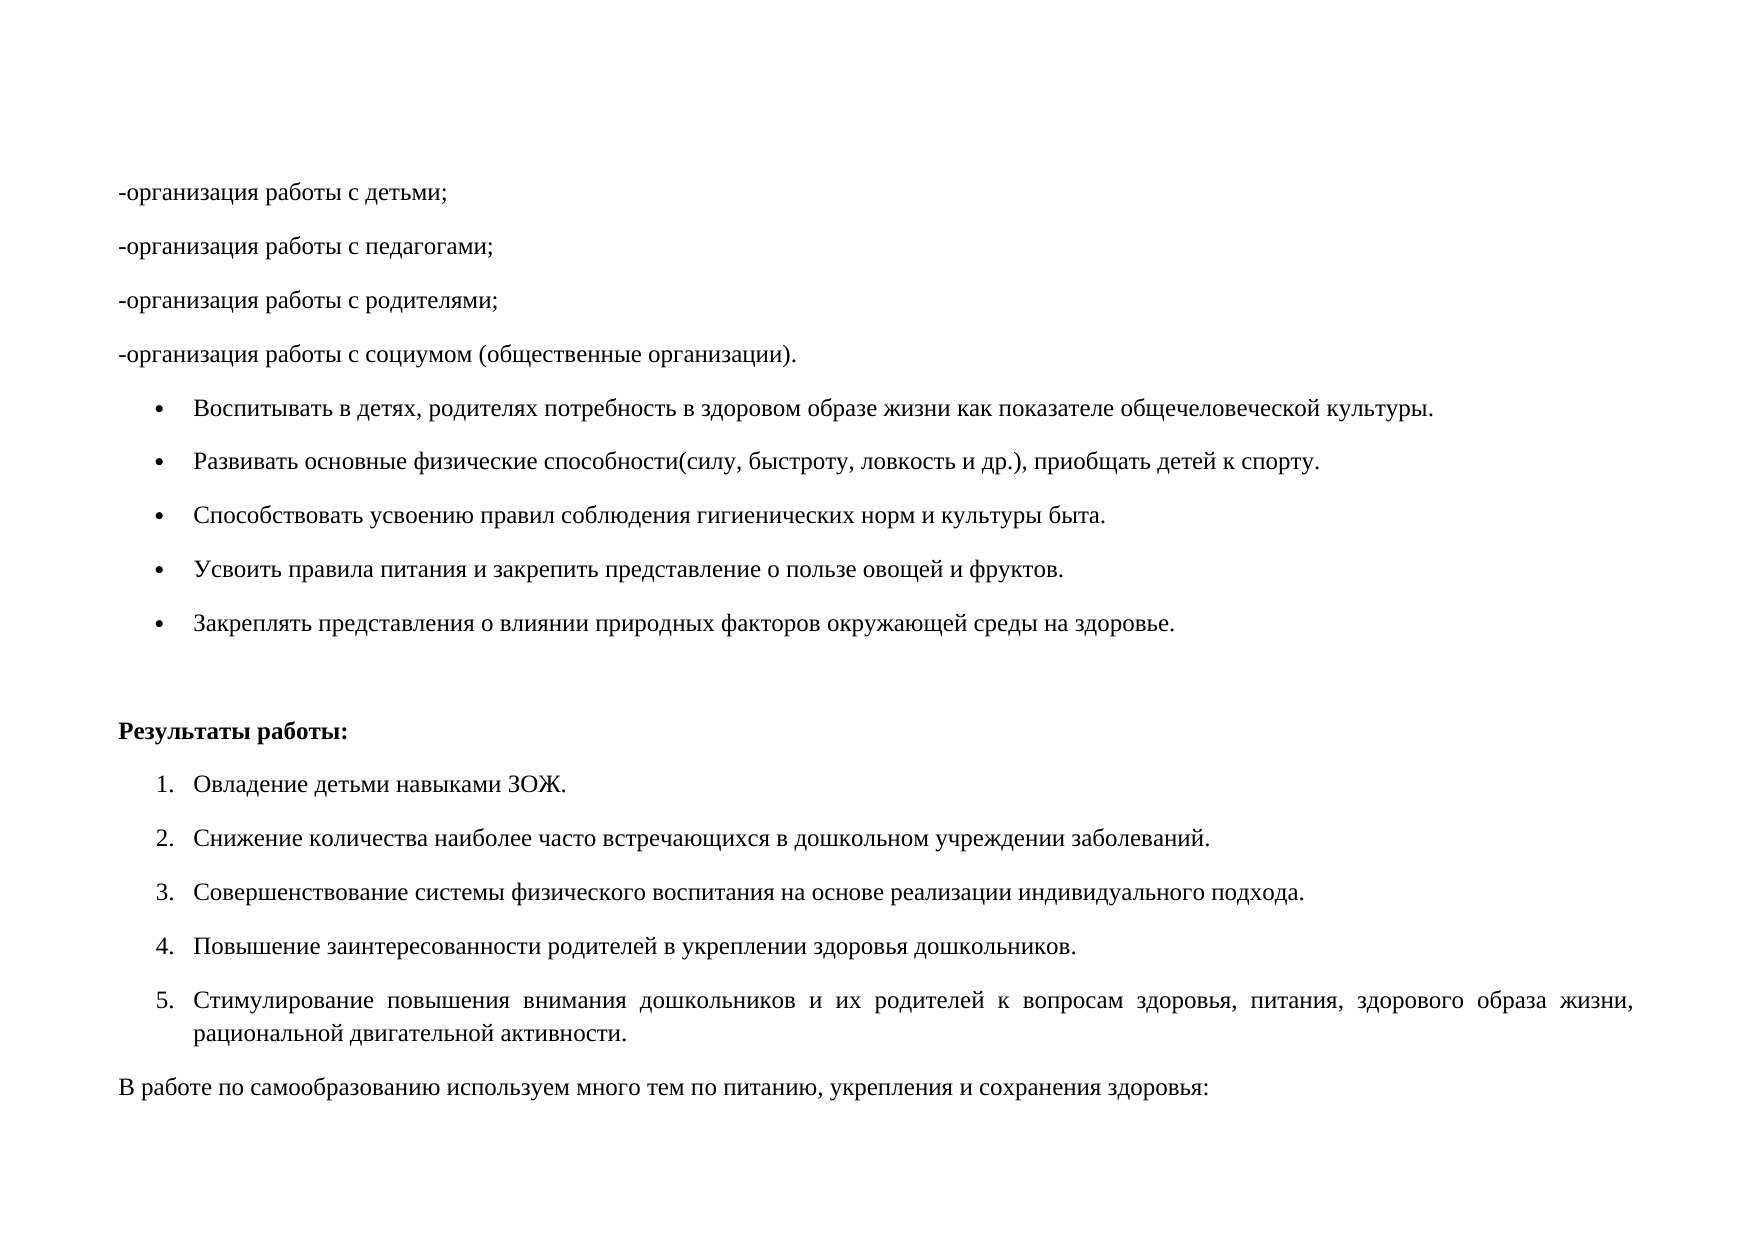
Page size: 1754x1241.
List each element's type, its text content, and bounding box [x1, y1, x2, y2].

list Закреплять представления о влиянии природных факторов окружающей среды на здоровье. [156, 608, 1636, 637]
list Овладение детьми навыками ЗОЖ. [156, 769, 1636, 798]
text -организация работы с детьми; [118, 177, 1636, 206]
list Воспитывать в детях, родителях потребность в здоровом образе жизни как показателе общечеловеческой культуры. [156, 393, 1636, 421]
text -организация работы с социумом (общественные организации). [118, 339, 1636, 367]
list Усвоить правила питания и закрепить представление о пользе овощей и фруктов. [156, 554, 1636, 583]
text Результаты работы: [118, 716, 1636, 744]
text В работе по самообразованию используем много тем по питанию, укрепления и сохранения здоровья: [118, 1072, 1636, 1101]
list Стимулирование повышения внимания дошкольников и их родителей к вопросам здоровья, питания, здорового образа жизни, рациональной двигательной активности. [156, 985, 1636, 1047]
list Совершенствование системы физического воспитания на основе реализации индивидуального подхода. [156, 877, 1636, 906]
list Развивать основные физические способности(силу, быстроту, ловкость и др.), приобщать детей к спорту. [156, 446, 1636, 475]
list Снижение количества наиболее часто встречающихся в дошкольном учреждении заболеваний. [156, 823, 1636, 852]
list Способствовать усвоению правил соблюдения гигиенических норм и культуры быта. [156, 500, 1636, 529]
text -организация работы с родителями; [118, 285, 1636, 314]
list Повышение заинтересованности родителей в укреплении здоровья дошкольников. [156, 931, 1636, 960]
text -организация работы с педагогами; [118, 231, 1636, 260]
